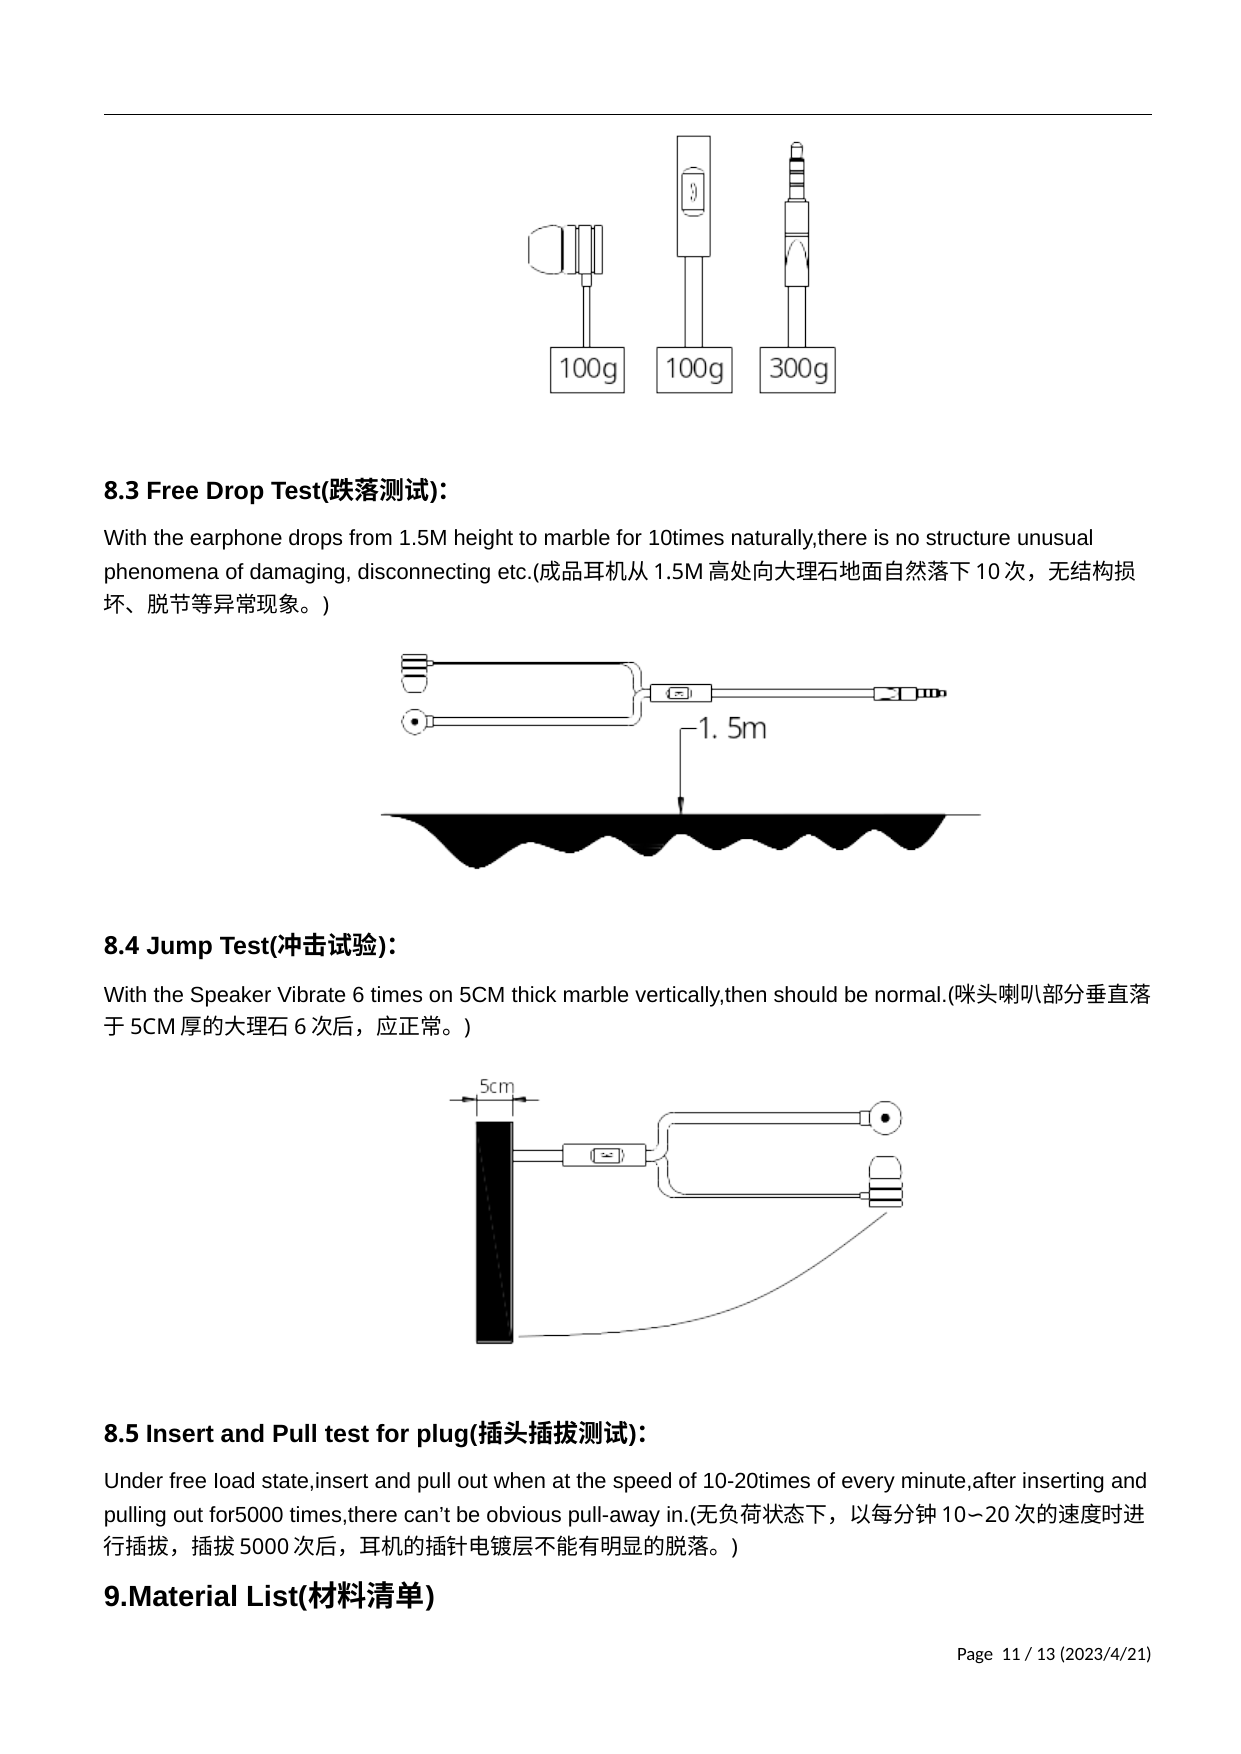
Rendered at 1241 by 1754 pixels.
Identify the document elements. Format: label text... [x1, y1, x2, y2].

text Under free Ioad state,insert and pull out when at the speed of 10-20times of every minute,after inserting and pulling out for5000 times,there can’t be obvious pull-away in.(无负荷状态下，以每分钟10∽20次的速度时进行插拔，插拔5000次后，耳机的插针电镀层不能有明显的脱落。) [103, 1464, 1152, 1561]
text 8.5 Insert and Pull test for plug(插头插拔测试)： [103, 1399, 1152, 1464]
text With the Speaker Vibrate 6 times on 5CM thick marble vertically,then should be normal.(咪头喇叭部分垂直落于5CM厚的大理石6次后，应正常。) [103, 976, 1152, 1041]
text 8.3 Free Drop Test(跌落测试)： [103, 456, 1152, 521]
text 9.Material List(材料清单) [103, 1561, 1152, 1626]
text 8.4 Jump Test(冲击试验)： [103, 911, 1152, 976]
text With the earphone drops from 1.5M height to marble for 10times naturally,there is no structure unusual phenomena of damaging, disconnecting etc.(成品耳机从1.5M高处向大理石地面自然落下10次，无结构损坏、脱节等异常现象。) [103, 521, 1152, 619]
